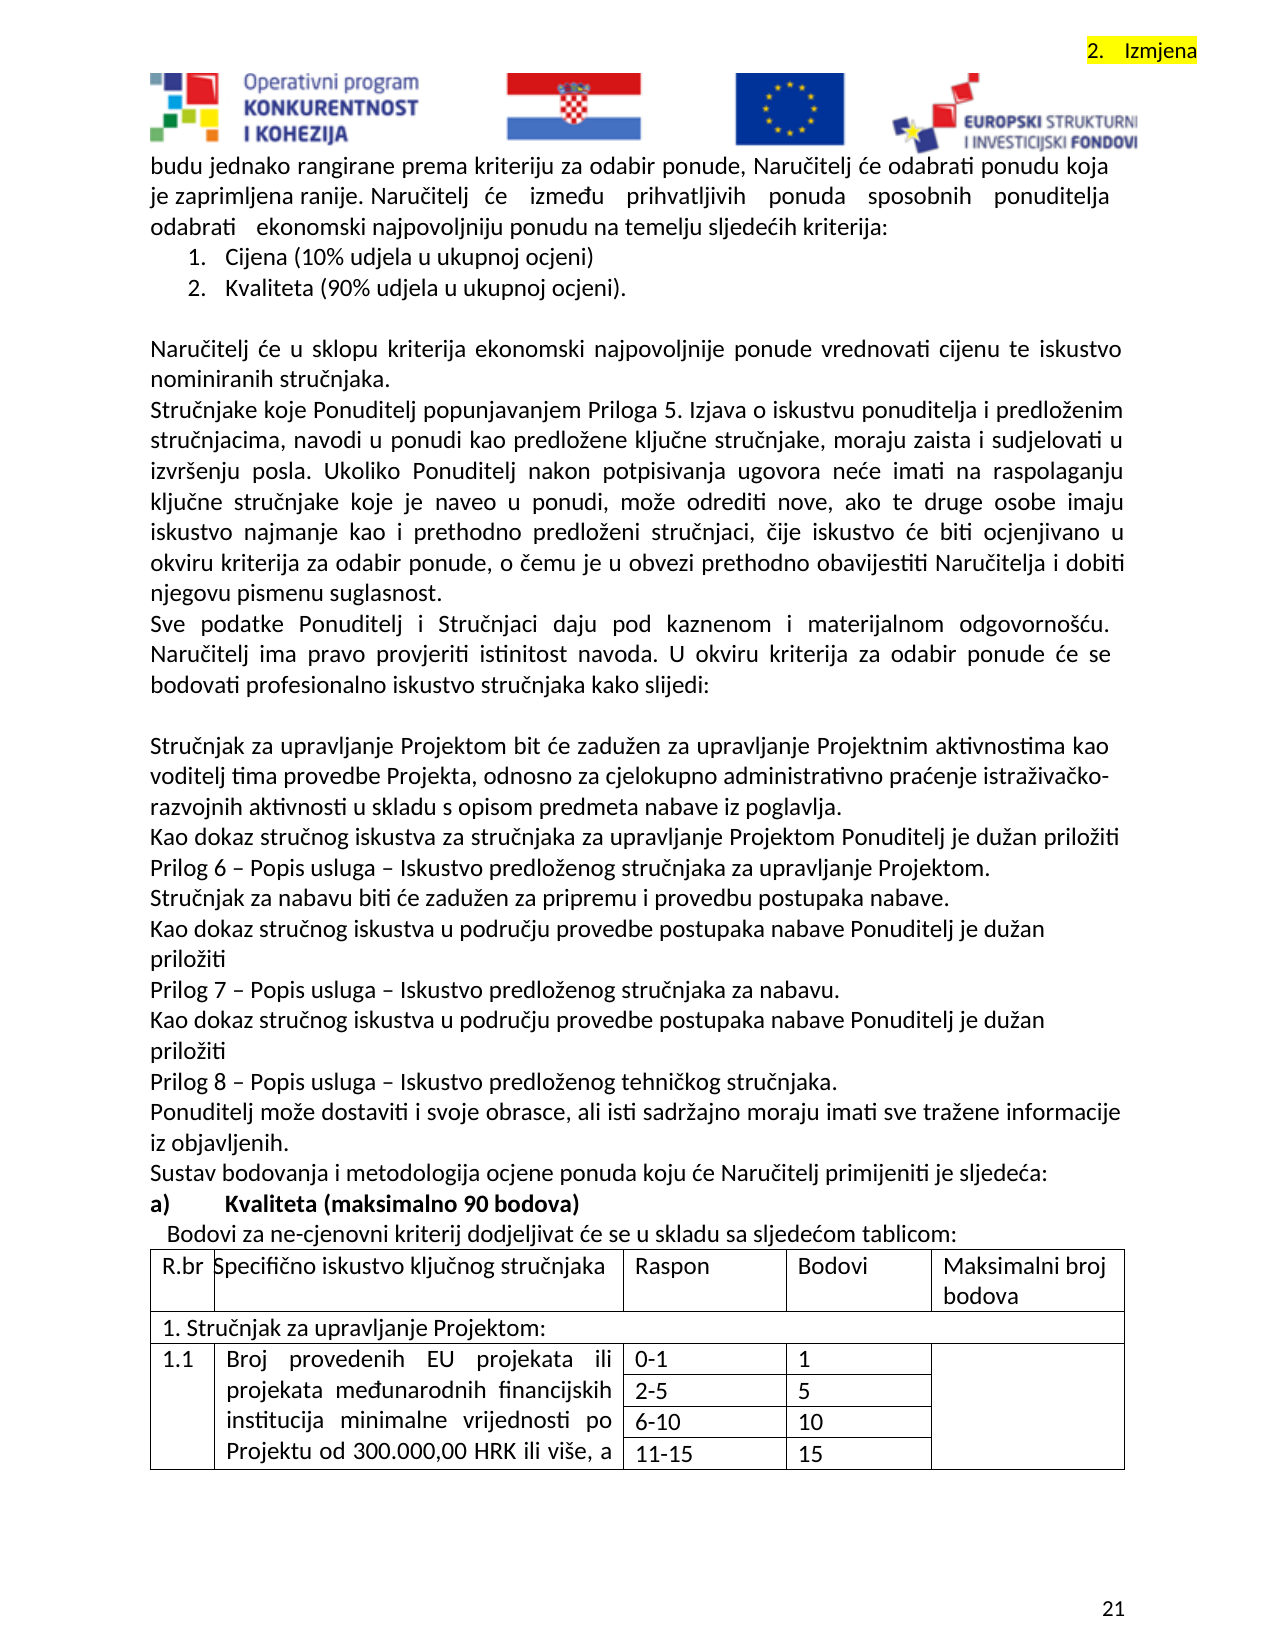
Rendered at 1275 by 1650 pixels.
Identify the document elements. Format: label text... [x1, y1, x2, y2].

table_header Maksimalni broj bodova [932, 1250, 1124, 1311]
table_cell 5 [787, 1375, 931, 1406]
table_cell 11-15 [624, 1438, 786, 1469]
table_header Raspon [624, 1250, 786, 1311]
text Sve podatke Ponuditelj i Stručnjaci daju pod kaznenom i materijalnom odgovornošću. Naručitelj ima pravo provjeriti istinitost navoda. U okviru kriterija za odabir ponude će se bodovati profesionalno iskustvo stručnjaka kako slijedi: [150, 608, 1111, 699]
text Bodovi za ne-cjenovni kriterij dodjeljivat će se u skladu sa sljedećom tablicom: [167, 1218, 1125, 1249]
subtitle Kvaliteta (maksimalno 90 bodova) [150, 1188, 1125, 1218]
text Kao dokaz stručnog iskustva za stručnjaka za upravljanje Projektom Ponuditelj je dužan priložiti [150, 821, 1125, 852]
picture [150, 73, 1138, 155]
table_cell 1. Stručnjak za upravljanje Projektom: [151, 1312, 1124, 1342]
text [150, 150, 1110, 242]
text Naručitelj će u sklopu kriterija ekonomski najpovoljnije ponude vrednovati cijenu te iskustvo [150, 333, 1125, 364]
list Kvaliteta (90% udjela u ukupnoj ocjeni). [187, 272, 1125, 303]
text Ponuditelj može dostaviti i svoje obrasce, ali isti sadržajno moraju imati sve tražene informacije iz objavljenih. [150, 1096, 1125, 1157]
table_cell 0-1 [624, 1344, 786, 1374]
table_header Specifično iskustvo ključnog stručnjaka [215, 1250, 623, 1311]
text Stručnjake koje Ponuditelj popunjavanjem Priloga 5. Izjava o iskustvu ponuditelja i predloženim stručnjacima, navodi u ponudi kao predložene ključne stručnjake, moraju zaista i sudjelovati u izvršenju posla. Ukoliko Ponuditelj nakon potpisivanja ugovora neće imati na raspolaganju ključne stručnjake koje je naveo u ponudi, može odrediti nove, ako te druge osobe imaju iskustvo najmanje kao i prethodno predloženi stručnjaci, čije iskustvo će biti ocjenjivano u okviru kriterija za odabir ponude, o čemu je u obvezi prethodno obavijestiti Naručitelja i dobiti njegovu pismenu suglasnost. [150, 394, 1124, 608]
text Prilog 6 – Popis usluga – Iskustvo predloženog stručnjaka za upravljanje Projektom. Stručnjak za nabavu biti će zadužen za pripremu i provedbu postupaka nabave. [150, 852, 1033, 913]
text Stručnjak za upravljanje Projektom bit će zadužen za upravljanje Projektnim aktivnostima kao voditelj tima provedbe Projekta, odnosno za cjelokupno administrativno praćenje istraživačko- razvojnih aktivnosti u skladu s opisom predmeta nabave iz poglavlja. [150, 730, 1111, 821]
table_cell 1 [787, 1344, 931, 1374]
table_header R.br [151, 1250, 214, 1311]
table_header Bodovi [787, 1250, 931, 1311]
table_cell 15 [787, 1438, 931, 1469]
text Prilog 7 – Popis usluga – Iskustvo predloženog stručnjaka za nabavu. [150, 974, 1125, 1004]
table_cell 6-10 [624, 1407, 786, 1437]
list Cijena (10% udjela u ukupnoj ocjeni) [187, 242, 1125, 272]
text Prilog 8 – Popis usluga – Iskustvo predloženog tehničkog stručnjaka. [150, 1066, 1125, 1096]
text nominiranih stručnjaka. [150, 364, 1125, 394]
table_cell 2-5 [624, 1375, 786, 1406]
text Sustav bodovanja i metodologija ocjene ponuda koju će Naručitelj primijeniti je sljedeća: [150, 1157, 1125, 1188]
text Kao dokaz stručnog iskustva u području provedbe postupaka nabave Ponuditelj je dužan priložiti [150, 1004, 1125, 1066]
text Kao dokaz stručnog iskustva u području provedbe postupaka nabave Ponuditelj je dužan priložiti [150, 913, 1125, 974]
table_cell 1.1 [151, 1344, 214, 1469]
table_cell Broj provedenih EU projekata ili projekata međunarodnih financijskih institucija minimalne vrijednosti po Projektu od 300.000,00 HRK ili više, a na kojima je predloženi stručnjak imao ulogu voditelja Projekta. [215, 1344, 623, 1469]
table_cell 20 [932, 1344, 1124, 1469]
table_cell 10 [787, 1407, 931, 1437]
